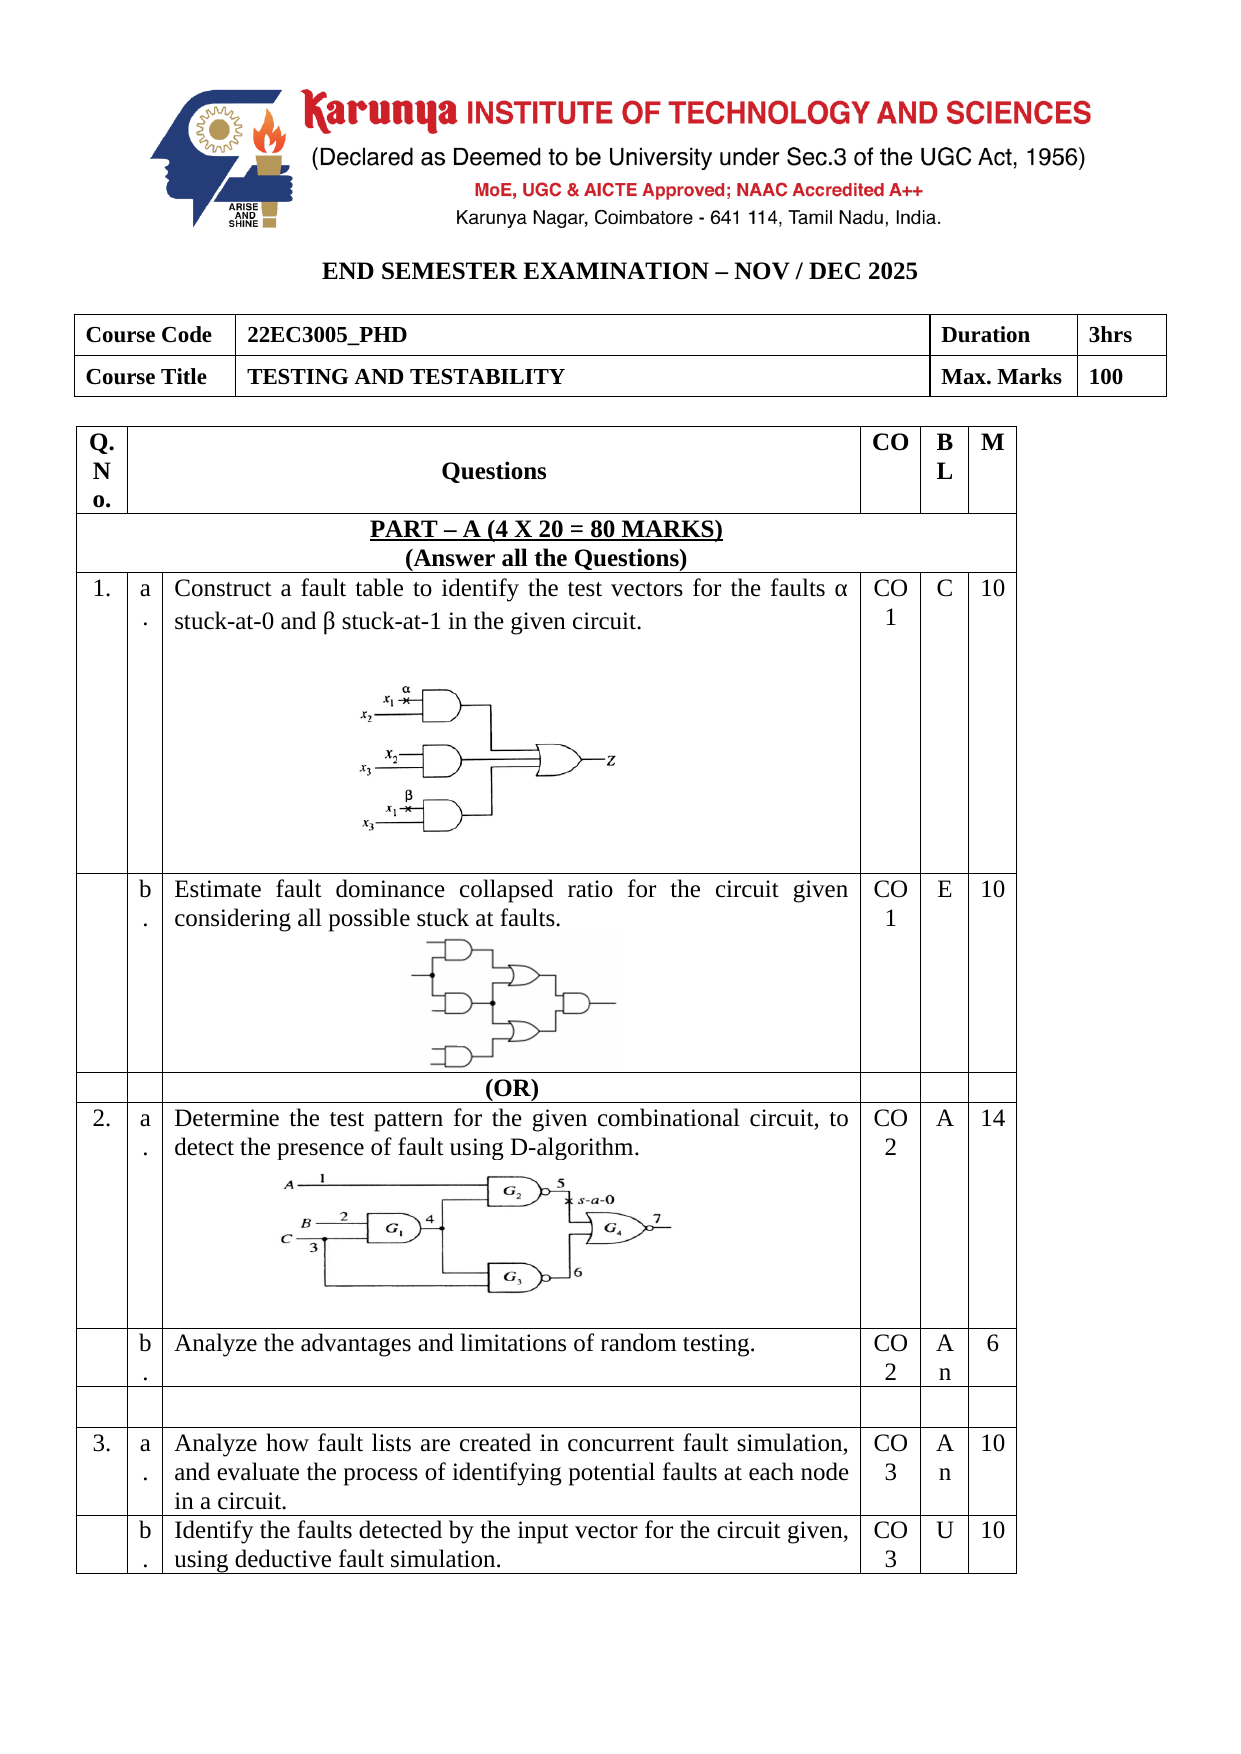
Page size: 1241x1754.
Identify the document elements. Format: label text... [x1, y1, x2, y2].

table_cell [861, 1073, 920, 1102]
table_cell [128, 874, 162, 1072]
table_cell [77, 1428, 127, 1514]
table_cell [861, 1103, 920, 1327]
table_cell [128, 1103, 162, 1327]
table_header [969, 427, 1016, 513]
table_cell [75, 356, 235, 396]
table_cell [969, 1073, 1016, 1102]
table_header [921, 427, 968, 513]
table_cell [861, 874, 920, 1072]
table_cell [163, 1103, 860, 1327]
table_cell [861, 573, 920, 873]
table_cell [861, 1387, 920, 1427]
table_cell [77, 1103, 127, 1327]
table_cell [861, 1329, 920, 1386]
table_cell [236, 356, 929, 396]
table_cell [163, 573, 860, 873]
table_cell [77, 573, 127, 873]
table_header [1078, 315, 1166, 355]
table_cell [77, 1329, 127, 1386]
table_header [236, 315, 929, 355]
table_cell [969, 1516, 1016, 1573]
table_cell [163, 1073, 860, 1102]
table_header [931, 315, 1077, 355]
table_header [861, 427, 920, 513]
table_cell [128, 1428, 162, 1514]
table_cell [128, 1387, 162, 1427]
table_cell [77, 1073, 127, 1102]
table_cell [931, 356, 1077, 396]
text END SEMESTER EXAMINATION – NOV / DEC 2025 [150, 256, 1090, 285]
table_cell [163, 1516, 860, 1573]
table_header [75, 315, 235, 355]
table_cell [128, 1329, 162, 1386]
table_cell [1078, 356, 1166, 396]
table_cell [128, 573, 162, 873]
picture [150, 89, 1091, 228]
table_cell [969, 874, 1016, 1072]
picture [325, 672, 699, 840]
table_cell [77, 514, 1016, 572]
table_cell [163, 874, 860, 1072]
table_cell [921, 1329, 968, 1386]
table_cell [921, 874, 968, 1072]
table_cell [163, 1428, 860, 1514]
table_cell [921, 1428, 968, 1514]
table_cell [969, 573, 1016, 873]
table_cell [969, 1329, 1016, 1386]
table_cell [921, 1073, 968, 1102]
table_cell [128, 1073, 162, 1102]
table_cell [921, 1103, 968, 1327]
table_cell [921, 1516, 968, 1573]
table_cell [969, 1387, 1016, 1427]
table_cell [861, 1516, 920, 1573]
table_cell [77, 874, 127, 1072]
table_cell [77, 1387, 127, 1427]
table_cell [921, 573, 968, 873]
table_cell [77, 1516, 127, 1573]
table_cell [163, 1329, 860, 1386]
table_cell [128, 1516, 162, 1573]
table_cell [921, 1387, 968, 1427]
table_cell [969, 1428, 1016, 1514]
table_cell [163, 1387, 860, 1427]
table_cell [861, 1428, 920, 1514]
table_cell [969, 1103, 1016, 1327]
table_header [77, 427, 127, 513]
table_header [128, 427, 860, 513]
picture [259, 1160, 765, 1299]
picture [404, 931, 619, 1072]
